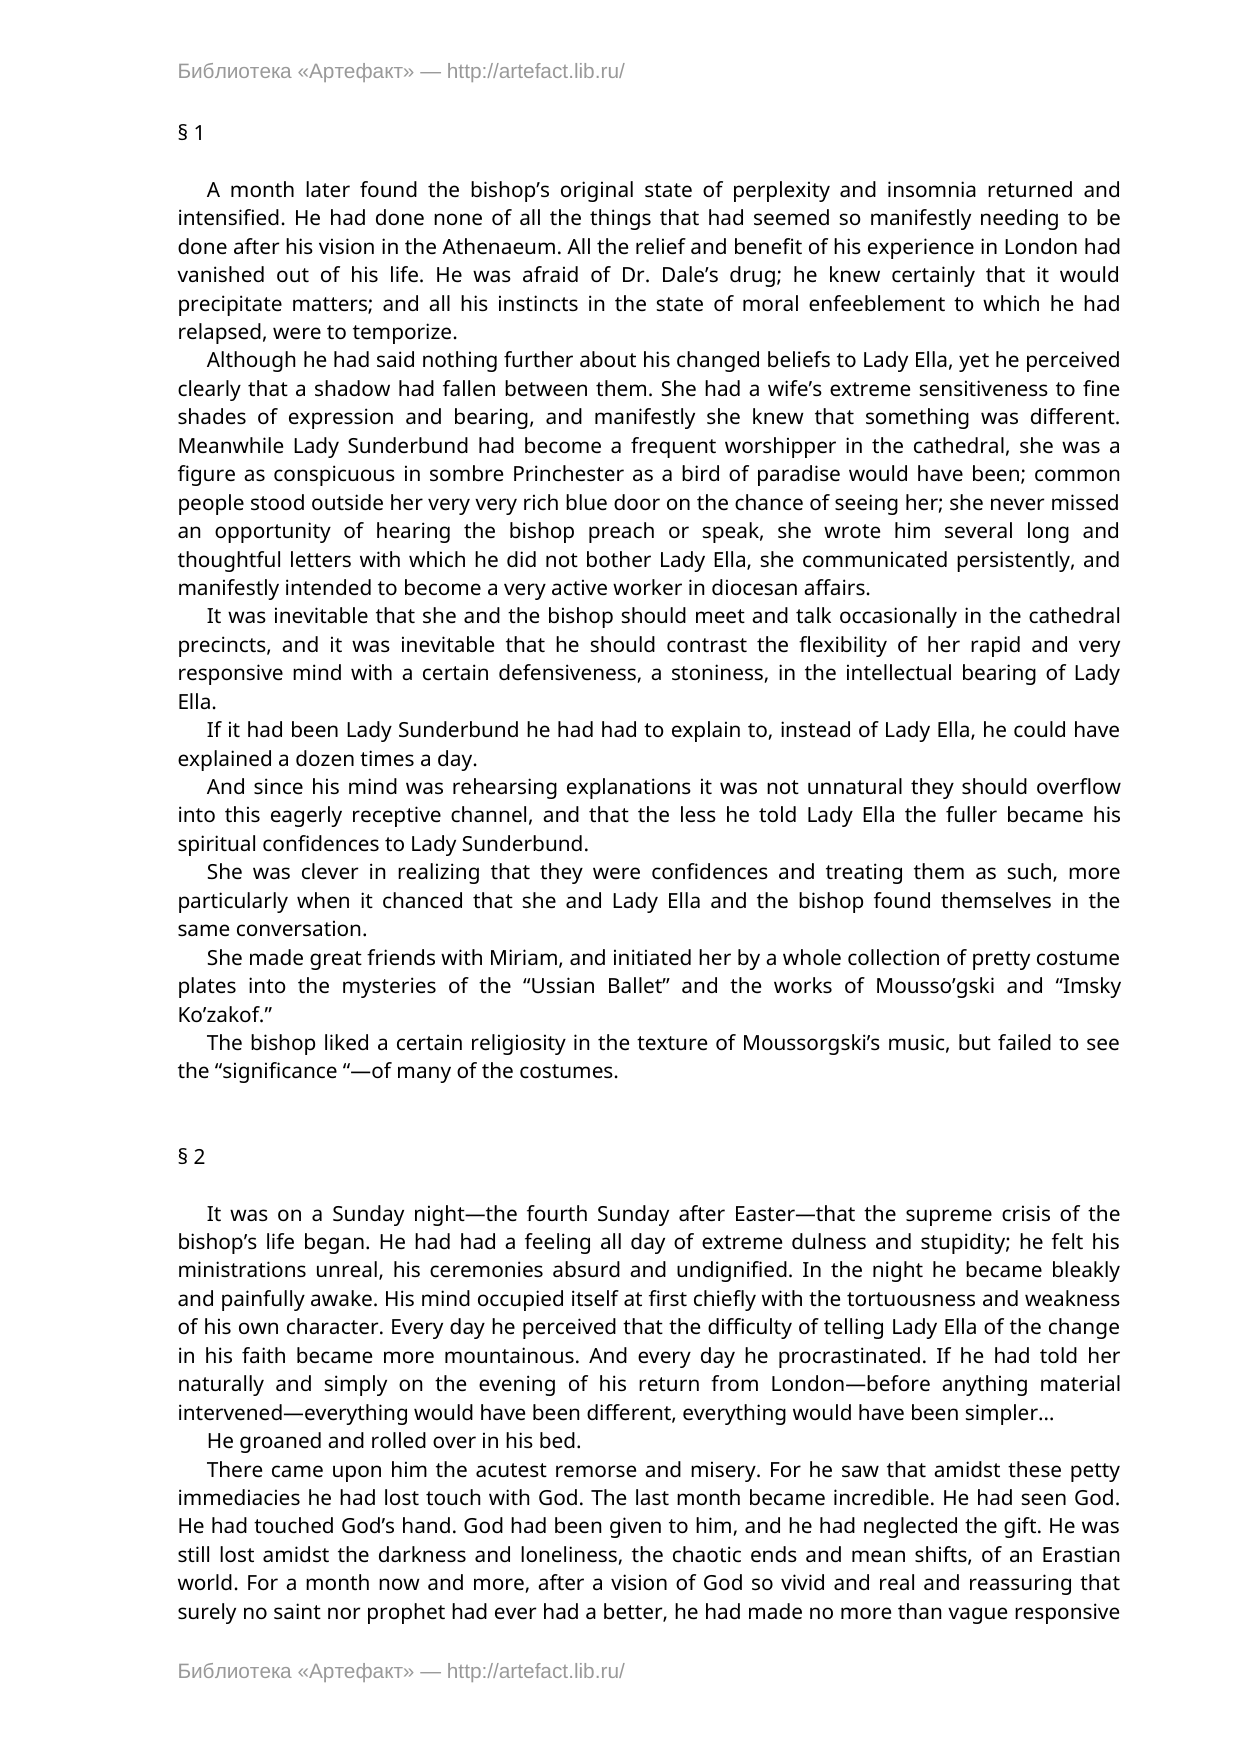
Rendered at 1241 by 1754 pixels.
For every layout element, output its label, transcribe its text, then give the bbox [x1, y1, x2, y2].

text And since his mind was rehearsing explanations it was not unnatural they should overflow into this eagerly receptive channel, and that the less he told Lady Ella the fuller became his spiritual confidences to Lady Sunderbund. [177, 772, 1122, 857]
text He groaned and rolled over in his bed. [177, 1426, 1122, 1455]
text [177, 1455, 1122, 1625]
text Although he had said nothing further about his changed beliefs to Lady Ella, yet he perceived clearly that a shadow had fallen between them. She had a wife’s extreme sensitiveness to fine shades of expression and bearing, and manifestly she knew that something was different. Meanwhile Lady Sunderbund had become a frequent worshipper in the cathedral, she was a figure as conspicuous in sombre Princhester as a bird of paradise would have been; common people stood outside her very very rich blue door on the chance of seeing her; she never missed an opportunity of hearing the bishop preach or speak, she wrote him several long and thoughtful letters with which he did not bother Lady Ella, she communicated persistently, and manifestly intended to become a very active worker in diocesan affairs. [177, 346, 1122, 602]
text She made great friends with Miriam, and initiated her by a whole collection of pretty costume plates into the mysteries of the “Ussian Ballet” and the works of Mousso’gski and “Imsky Ko’zakof.” [177, 943, 1122, 1028]
text § 2 [177, 1142, 1122, 1170]
text If it had been Lady Sunderbund he had had to explain to, instead of Lady Ella, he could have explained a dozen times a day. [177, 715, 1122, 772]
text A month later found the bishop’s original state of perplexity and insomnia returned and intensified. He had done none of all the things that had seemed so manifestly needing to be done after his vision in the Athenaeum. All the relief and benefit of his experience in London had vanished out of his life. He was afraid of Dr. Dale’s drug; he knew certainly that it would precipitate matters; and all his instincts in the state of moral enfeeblement to which he had relapsed, were to temporize. [177, 175, 1122, 346]
text It was inevitable that she and the bishop should meet and talk occasionally in the cathedral precincts, and it was inevitable that he should contrast the flexibility of her rapid and very responsive mind with a certain defensiveness, a stoniness, in the intellectual bearing of Lady Ella. [177, 602, 1122, 715]
text She was clever in realizing that they were confidences and treating them as such, more particularly when it chanced that she and Lady Ella and the bishop found themselves in the same conversation. [177, 857, 1122, 943]
subtitle § 1 [177, 118, 1122, 147]
text It was on a Sunday night—the fourth Sunday after Easter—that the supreme crisis of the bishop’s life began. He had had a feeling all day of extreme dulness and stupidity; he felt his ministrations unreal, his ceremonies absurd and undignified. In the night he became bleakly and painfully awake. His mind occupied itself at first chiefly with the tortuousness and weakness of his own character. Every day he perceived that the difficulty of telling Lady Ella of the change in his faith became more mountainous. And every day he procrastinated. If he had told her naturally and simply on the evening of his return from London—before anything material intervened—everything would have been different, everything would have been simpler… [177, 1199, 1122, 1426]
text The bishop liked a certain religiosity in the texture of Moussorgski’s music, but failed to see the “significance “—of many of the costumes. [177, 1028, 1122, 1085]
